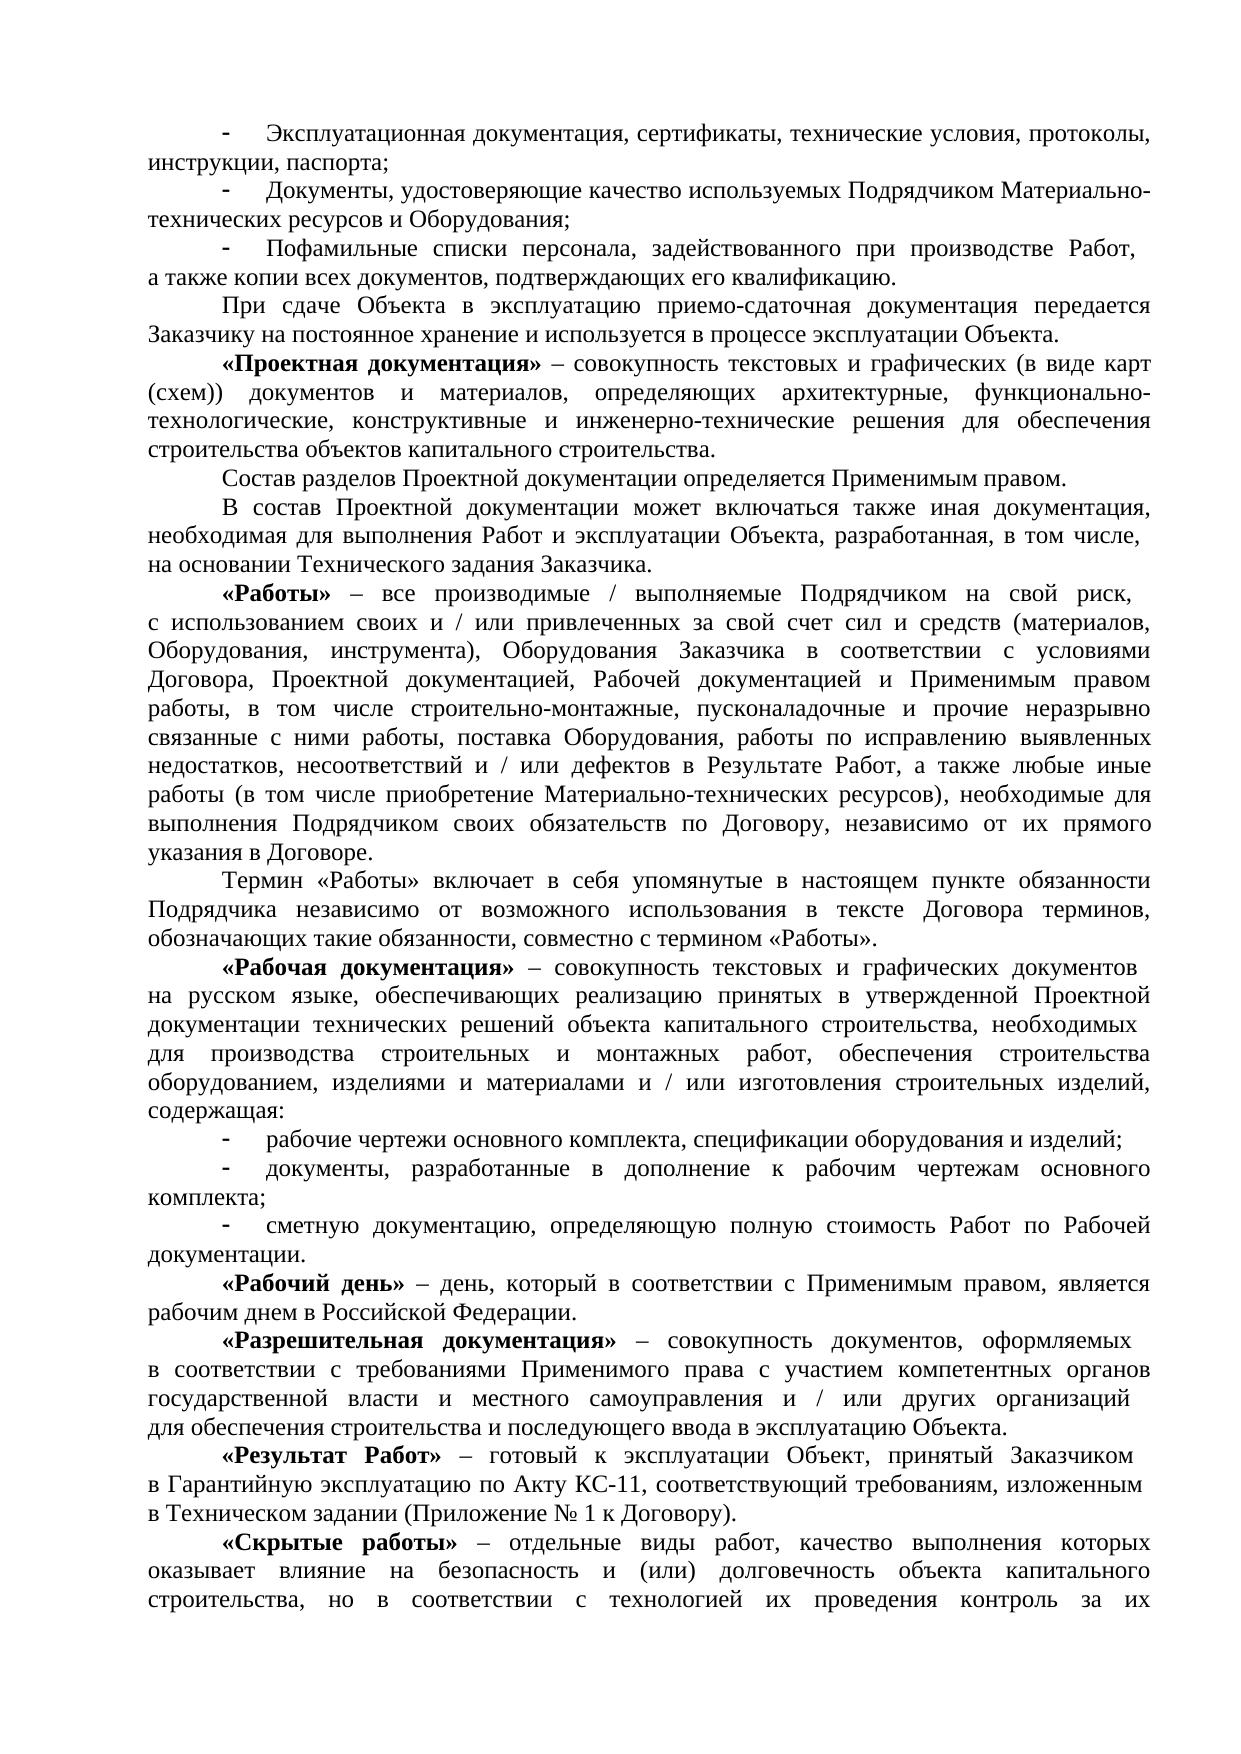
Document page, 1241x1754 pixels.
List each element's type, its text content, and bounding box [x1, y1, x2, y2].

subtitle «Работы» – все производимые / выполняемые Подрядчиком на свой риск, с использованием своих и / или привлеченных за свой счет сил и средств (материалов, Оборудования, инструмента), Оборудования Заказчика в соответствии с условиями Договора, Проектной документацией, Рабочей документацией и Применимым правом работы, в том числе строительно-монтажные, пусконаладочные и прочие неразрывно связанные с ними работы, поставка Оборудования, работы по исправлению выявленных недостатков, несоответствий и / или дефектов в Результате Работ, а также любые иные работы (в том числе приобретение Материально-технических ресурсов), необходимые для выполнения Подрядчиком своих обязательств по Договору, независимо от их прямого указания в Договоре. [148, 578, 1152, 866]
text «Рабочий день» – день, который в соответствии с Применимым правом, является рабочим днем в Российской Федерации. [148, 1268, 1152, 1326]
list Документы, удостоверяющие качество используемых Подрядчиком Материально-технических ресурсов и Оборудования; [148, 176, 1152, 233]
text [148, 1527, 1152, 1613]
subtitle «Разрешительная документация» – совокупность документов, оформляемых в соответствии с требованиями Применимого права с участием компетентных органов государственной власти и местного самоуправления и / или других организаций для обеспечения строительства и последующего ввода в эксплуатацию Объекта. [148, 1326, 1152, 1441]
list Пофамильные списки персонала, задействованного при производстве Работ, а также копии всех документов, подтверждающих его квалификацию. [148, 233, 1152, 291]
subtitle Состав разделов Проектной документации определяется Применимым правом. [148, 463, 1152, 492]
subtitle «Проектная документация» – совокупность текстовых и графических (в виде карт (схем)) документов и материалов, определяющих архитектурные, функционально-технологические, конструктивные и инженерно-технические решения для обеспечения строительства объектов капитального строительства. [148, 348, 1152, 463]
subtitle В состав Проектной документации может включаться также иная документация, необходимая для выполнения Работ и эксплуатации Объекта, разработанная, в том числе, на основании Технического задания Заказчика. [148, 492, 1152, 578]
text «Рабочая документация» – совокупность текстовых и графических документов на русском языке, обеспечивающих реализацию принятых в утвержденной Проектной документации технических решений объекта капитального строительства, необходимых для производства строительных и монтажных работ, обеспечения строительства оборудованием, изделиями и материалами и / или изготовления строительных изделий, содержащая: [148, 952, 1152, 1124]
subtitle «Результат Работ» – готовый к эксплуатации Объект, принятый Заказчиком в Гарантийную эксплуатацию по Акту КС-11, соответствующий требованиям, изложенным в Техническом задании (Приложение № 1 к Договору). [148, 1441, 1152, 1527]
text Термин «Работы» включает в себя упомянутые в настоящем пункте обязанности Подрядчика независимо от возможного использования в тексте Договора терминов, обозначающих такие обязанности, совместно с термином «Работы». [148, 866, 1152, 952]
list При сдаче Объекта в эксплуатацию приемо-сдаточная документация передается Заказчику на постоянное хранение и используется в процессе эксплуатации Объекта. [148, 291, 1152, 348]
list рабочие чертежи основного комплекта, спецификации оборудования и изделий; [148, 1124, 1152, 1153]
list сметную документацию, определяющую полную стоимость Работ по Рабочей документации. [148, 1211, 1152, 1268]
list документы, разработанные в дополнение к рабочим чертежам основного комплекта; [148, 1153, 1152, 1211]
list Эксплуатационная документация, сертификаты, технические условия, протоколы, инструкции, паспорта; [148, 118, 1152, 176]
